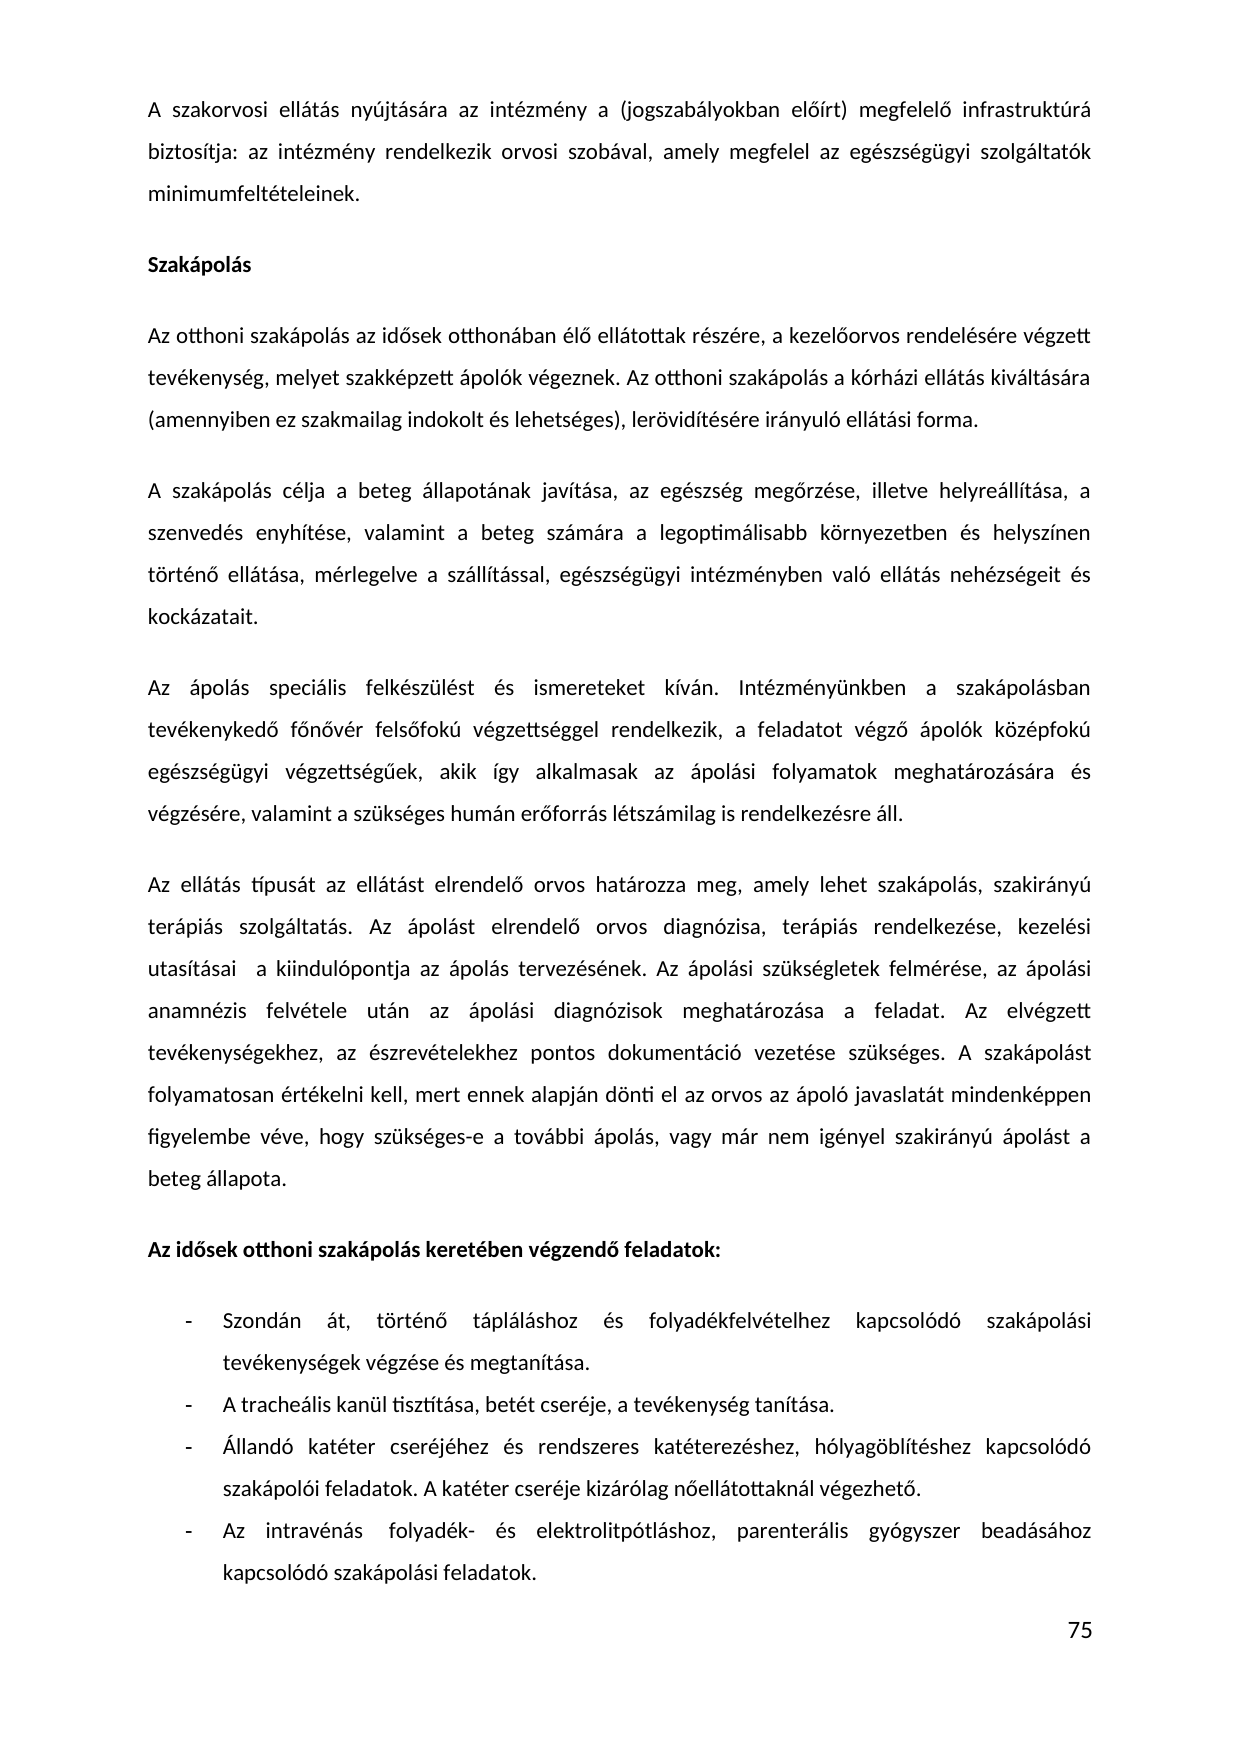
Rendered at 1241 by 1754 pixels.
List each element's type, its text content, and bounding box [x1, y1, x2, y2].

text A szakorvosi ellátás nyújtására az intézmény a (jogszabályokban előírt) megfelelő infrastruktúrá biztosítja: az intézmény rendelkezik orvosi szobával, amely megfelel az egészségügyi szolgáltatók minimumfeltételeinek. [148, 95, 1093, 207]
text Az ápolás speciális felkészülést és ismereteket kíván. Intézményünkben a szakápolásban tevékenykedő főnővér felsőfokú végzettséggel rendelkezik, a feladatot végző ápolók középfokú egészségügyi végzettségűek, akik így alkalmasak az ápolási folyamatok meghatározására és végzésére, valamint a szükséges humán erőforrás létszámilag is rendelkezésre áll. [148, 673, 1093, 827]
text Szakápolás [148, 250, 1093, 278]
list Az intravénás folyadék- és elektrolitpótláshoz, parenterális gyógyszer beadásához kapcsolódó szakápolási feladatok. [185, 1516, 1093, 1586]
text Az otthoni szakápolás az idősek otthonában élő ellátottak részére, a kezelőorvos rendelésére végzett tevékenység, melyet szakképzett ápolók végeznek. Az otthoni szakápolás a kórházi ellátás kiváltására (amennyiben ez szakmailag indokolt és lehetséges), lerövidítésére irányuló ellátási forma. [148, 321, 1093, 433]
text Az ellátás típusát az ellátást elrendelő orvos határozza meg, amely lehet szakápolás, szakirányú terápiás szolgáltatás. Az ápolást elrendelő orvos diagnózisa, terápiás rendelkezése, kezelési utasításai a kiindulópontja az ápolás tervezésének. Az ápolási szükségletek felmérése, az ápolási anamnézis felvétele után az ápolási diagnózisok meghatározása a feladat. Az elvégzett tevékenységekhez, az észrevételekhez pontos dokumentáció vezetése szükséges. A szakápolást folyamatosan értékelni kell, mert ennek alapján dönti el az orvos az ápoló javaslatát mindenképpen figyelembe véve, hogy szükséges-e a további ápolás, vagy már nem igényel szakirányú ápolást a beteg állapota. [148, 870, 1093, 1192]
list Szondán át, történő tápláláshoz és folyadékfelvételhez kapcsolódó szakápolási tevékenységek végzése és megtanítása. [185, 1306, 1093, 1376]
list A tracheális kanül tisztítása, betét cseréje, a tevékenység tanítása. [185, 1390, 1093, 1418]
list Állandó katéter cseréjéhez és rendszeres katéterezéshez, hólyagöblítéshez kapcsolódó szakápolói feladatok. A katéter cseréje kizárólag nőellátottaknál végezhető. [185, 1432, 1093, 1502]
text A szakápolás célja a beteg állapotának javítása, az egészség megőrzése, illetve helyreállítása, a szenvedés enyhítése, valamint a beteg számára a legoptimálisabb környezetben és helyszínen történő ellátása, mérlegelve a szállítással, egészségügyi intézményben való ellátás nehézségeit és kockázatait. [148, 476, 1093, 630]
text Az idősek otthoni szakápolás keretében végzendő feladatok: [148, 1235, 1093, 1263]
